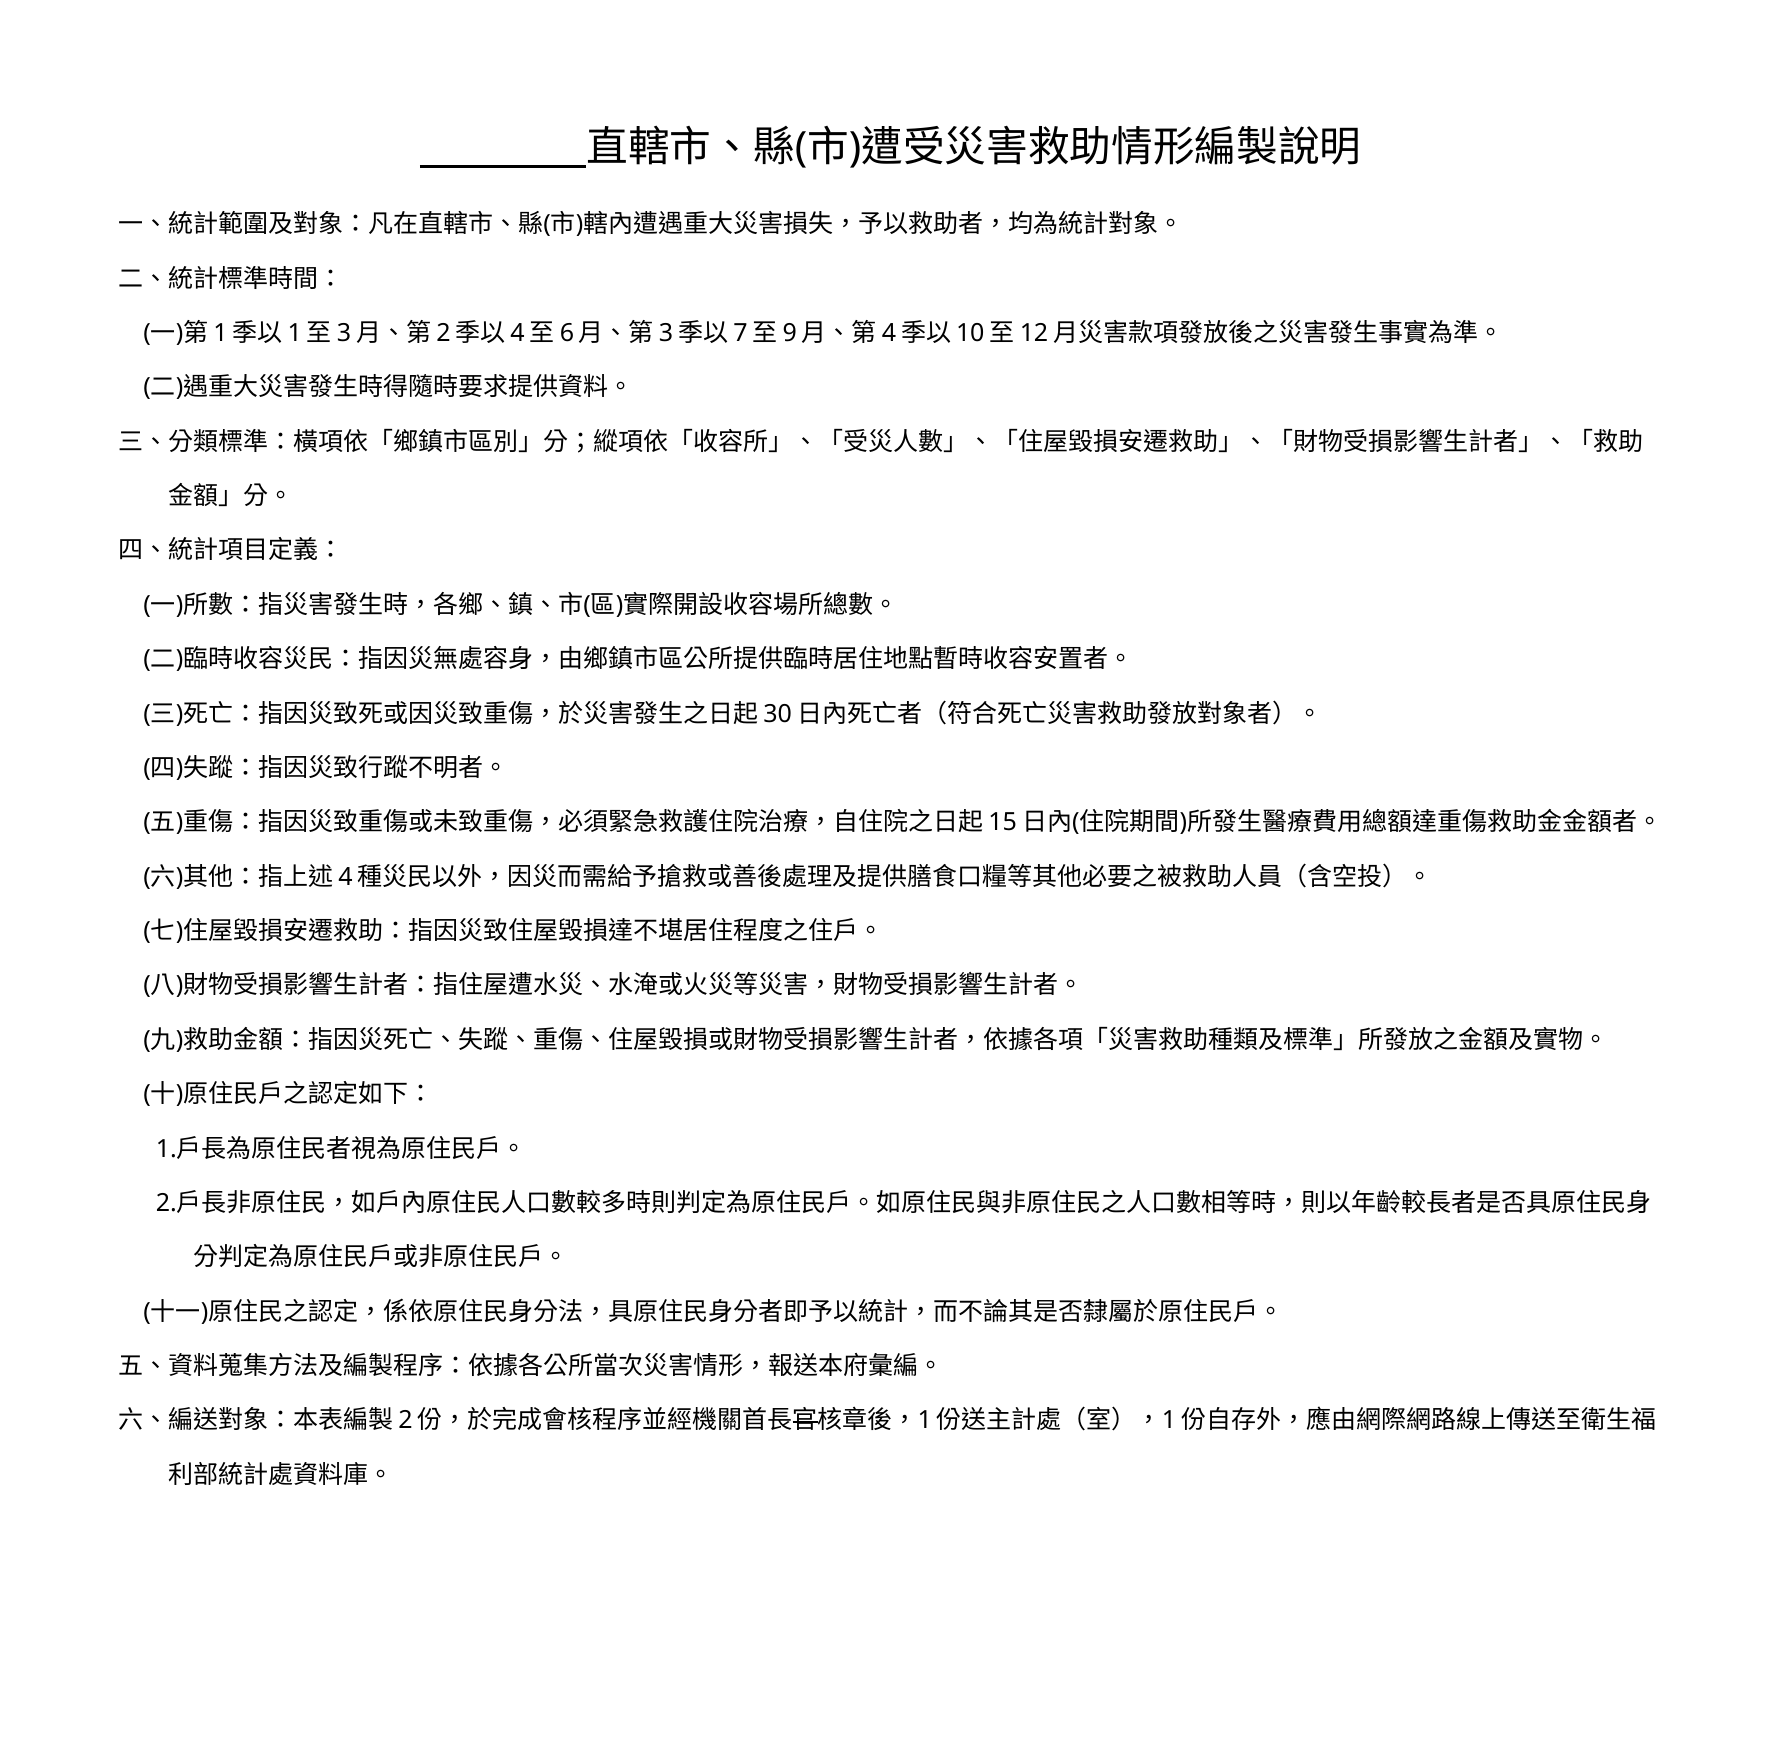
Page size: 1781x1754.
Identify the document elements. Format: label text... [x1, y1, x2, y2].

text (八)財物受損影響生計者：指住屋遭水災、水淹或火災等災害，財物受損影響生計者。 [143, 965, 1662, 1001]
text (七)住屋毀損安遷救助：指因災致住屋毀損達不堪居住程度之住戶。 [143, 911, 1662, 947]
text 六、編送對象：本表編製2份，於完成會核程序並經機關首長官核章後，1份送主計處（室），1份自存外，應由網際網路線上傳送至衛生福利部統計處資料庫。 [118, 1400, 1662, 1491]
text (二)臨時收容災民：指因災無處容身，由鄉鎮市區公所提供臨時居住地點暫時收容安置者。 [143, 639, 1662, 675]
text (十)原住民戶之認定如下： [143, 1074, 1662, 1110]
text (十一)原住民之認定，係依原住民身分法，具原住民身分者即予以統計，而不論其是否隸屬於原住民戶。 [143, 1291, 1662, 1327]
text 直轄市、縣(市)遭受災害救助情形編製說明 [118, 113, 1662, 173]
text (五)重傷：指因災致重傷或未致重傷，必須緊急救護住院治療，自住院之日起15日內(住院期間)所發生醫療費用總額達重傷救助金金額者。 [143, 802, 1662, 838]
text (一)所數：指災害發生時，各鄉、鎮、市(區)實際開設收容場所總數。 [143, 584, 1662, 621]
text (六)其他：指上述4種災民以外，因災而需給予搶救或善後處理及提供膳食口糧等其他必要之被救助人員（含空投）。 [143, 856, 1662, 892]
text 1.戶長為原住民者視為原住民戶。 [156, 1128, 1662, 1164]
text (三)死亡：指因災致死或因災致重傷，於災害發生之日起30日內死亡者（符合死亡災害救助發放對象者）。 [143, 693, 1662, 729]
text 2.戶長非原住民，如戶內原住民人口數較多時則判定為原住民戶。如原住民與非原住民之人口數相等時，則以年齡較長者是否具原住民身分判定為原住民戶或非原住民戶。 [156, 1182, 1662, 1273]
text 三、分類標準：橫項依「鄉鎮市區別」分；縱項依「收容所」、「受災人數」、「住屋毀損安遷救助」、「財物受損影響生計者」、「救助金額」分。 [118, 421, 1662, 512]
text (一)第1季以1至3月、第2季以4至6月、第3季以7至9月、第4季以10至12月災害款項發放後之災害發生事實為準。 [143, 312, 1662, 349]
text 二、統計標準時間： [118, 258, 1662, 294]
text 四、統計項目定義： [118, 530, 1662, 566]
text 五、資料蒐集方法及編製程序：依據各公所當次災害情形，報送本府彙編。 [118, 1346, 1662, 1382]
text (四)失蹤：指因災致行蹤不明者。 [143, 747, 1662, 784]
text (九)救助金額：指因災死亡、失蹤、重傷、住屋毀損或財物受損影響生計者，依據各項「災害救助種類及標準」所發放之金額及實物。 [143, 1019, 1662, 1056]
text (二)遇重大災害發生時得隨時要求提供資料。 [143, 367, 1662, 403]
text 一、統計範圍及對象：凡在直轄市、縣(市)轄內遭遇重大災害損失，予以救助者，均為統計對象。 [118, 204, 1662, 240]
